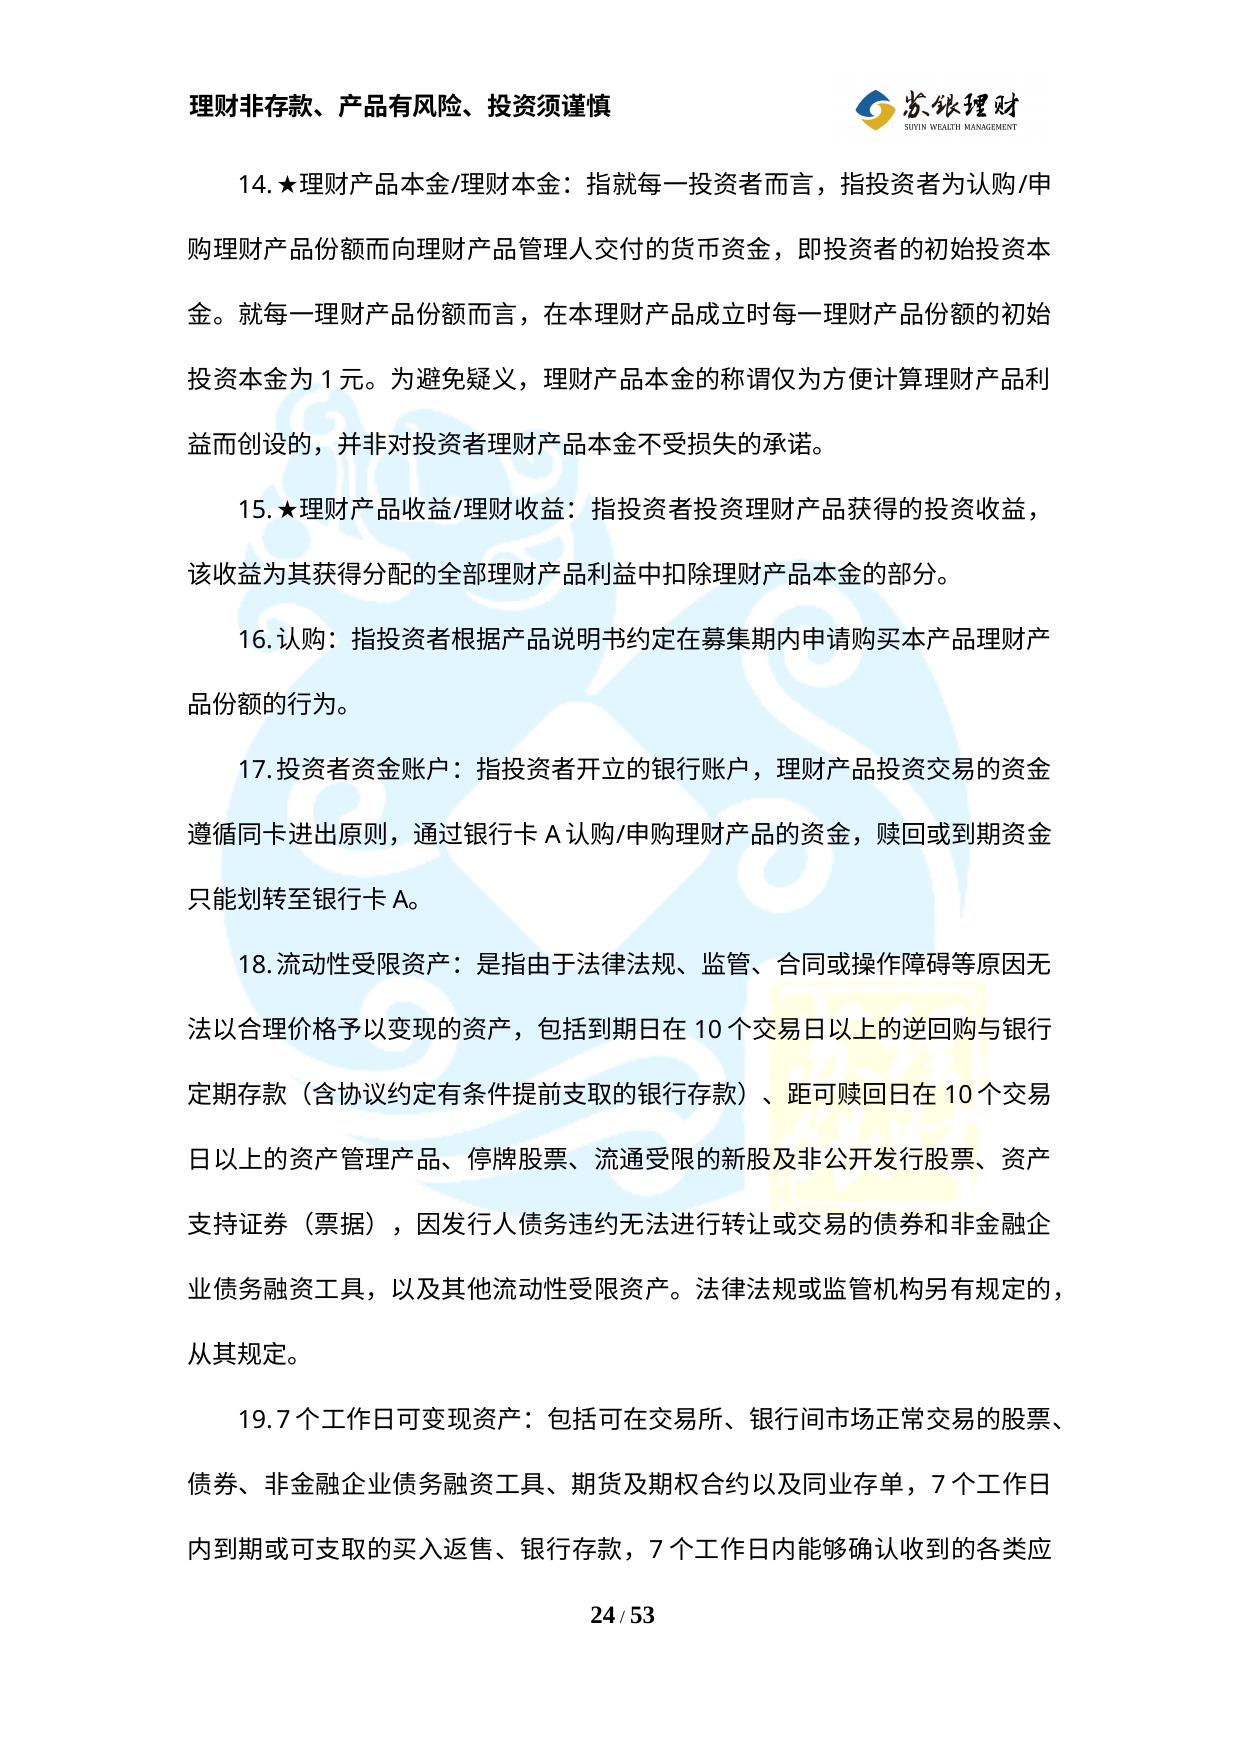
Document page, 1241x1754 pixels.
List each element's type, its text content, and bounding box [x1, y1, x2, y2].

list ★理财产品本金/理财本金：指就每一投资者而言，指投资者为认购/申购理财产品份额而向理财产品管理人交付的货币资金，即投资者的初始投资本金。就每一理财产品份额而言，在本理财产品成立时每一理财产品份额的初始投资本金为1元。为避免疑义，理财产品本金的称谓仅为方便计算理财产品利益而创设的，并非对投资者理财产品本金不受损失的承诺。 [187, 150, 1053, 475]
list 7个工作日可变现资产：包括可在交易所、银行间市场正常交易的股票、债券、非金融企业债务融资工具、期货及期权合约以及同业存单，7个工作日内到期或可支取的买入返售、银行存款，7个工作日内能够确认收到的各类应收款项等。 [187, 1385, 1053, 1580]
list 认购：指投资者根据产品说明书约定在募集期内申请购买本产品理财产品份额的行为。 [187, 605, 1053, 735]
list ★理财产品收益/理财收益：指投资者投资理财产品获得的投资收益，该收益为其获得分配的全部理财产品利益中扣除理财产品本金的部分。 [187, 475, 1053, 605]
list 流动性受限资产：是指由于法律法规、监管、合同或操作障碍等原因无法以合理价格予以变现的资产，包括到期日在10个交易日以上的逆回购与银行定期存款（含协议约定有条件提前支取的银行存款）、距可赎回日在10个交易日以上的资产管理产品、停牌股票、流通受限的新股及非公开发行股票、资产支持证券（票据），因发行人债务违约无法进行转让或交易的债券和非金融企业债务融资工具，以及其他流动性受限资产。法律法规或监管机构另有规定的，从其规定。 [187, 930, 1053, 1385]
picture [831, 72, 1049, 143]
list 投资者资金账户：指投资者开立的银行账户，理财产品投资交易的资金遵循同卡进出原则，通过银行卡A认购/申购理财产品的资金，赎回或到期资金只能划转至银行卡A。 [187, 735, 1053, 930]
